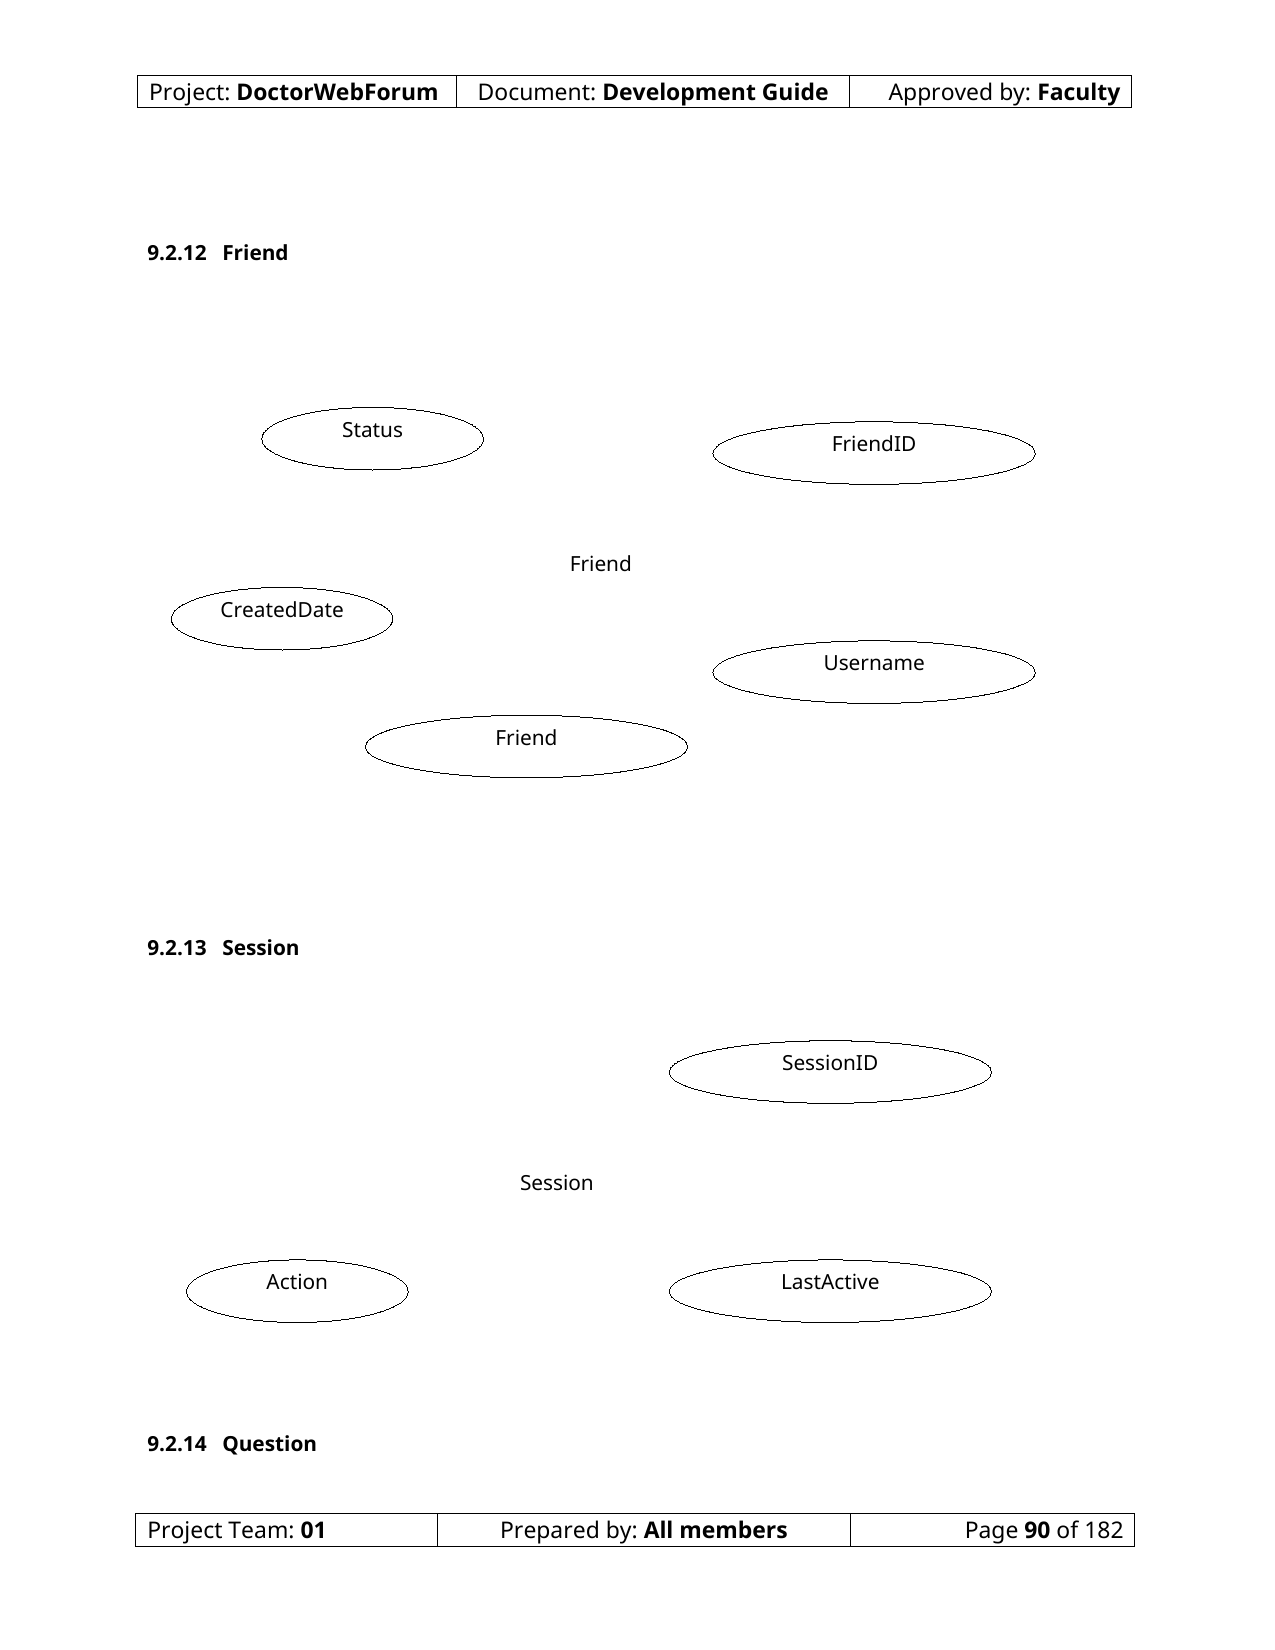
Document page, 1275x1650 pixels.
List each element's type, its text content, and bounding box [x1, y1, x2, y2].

subtitle Session [147, 933, 1128, 962]
subtitle Question [147, 1429, 1128, 1458]
subtitle Friend [147, 238, 1128, 267]
